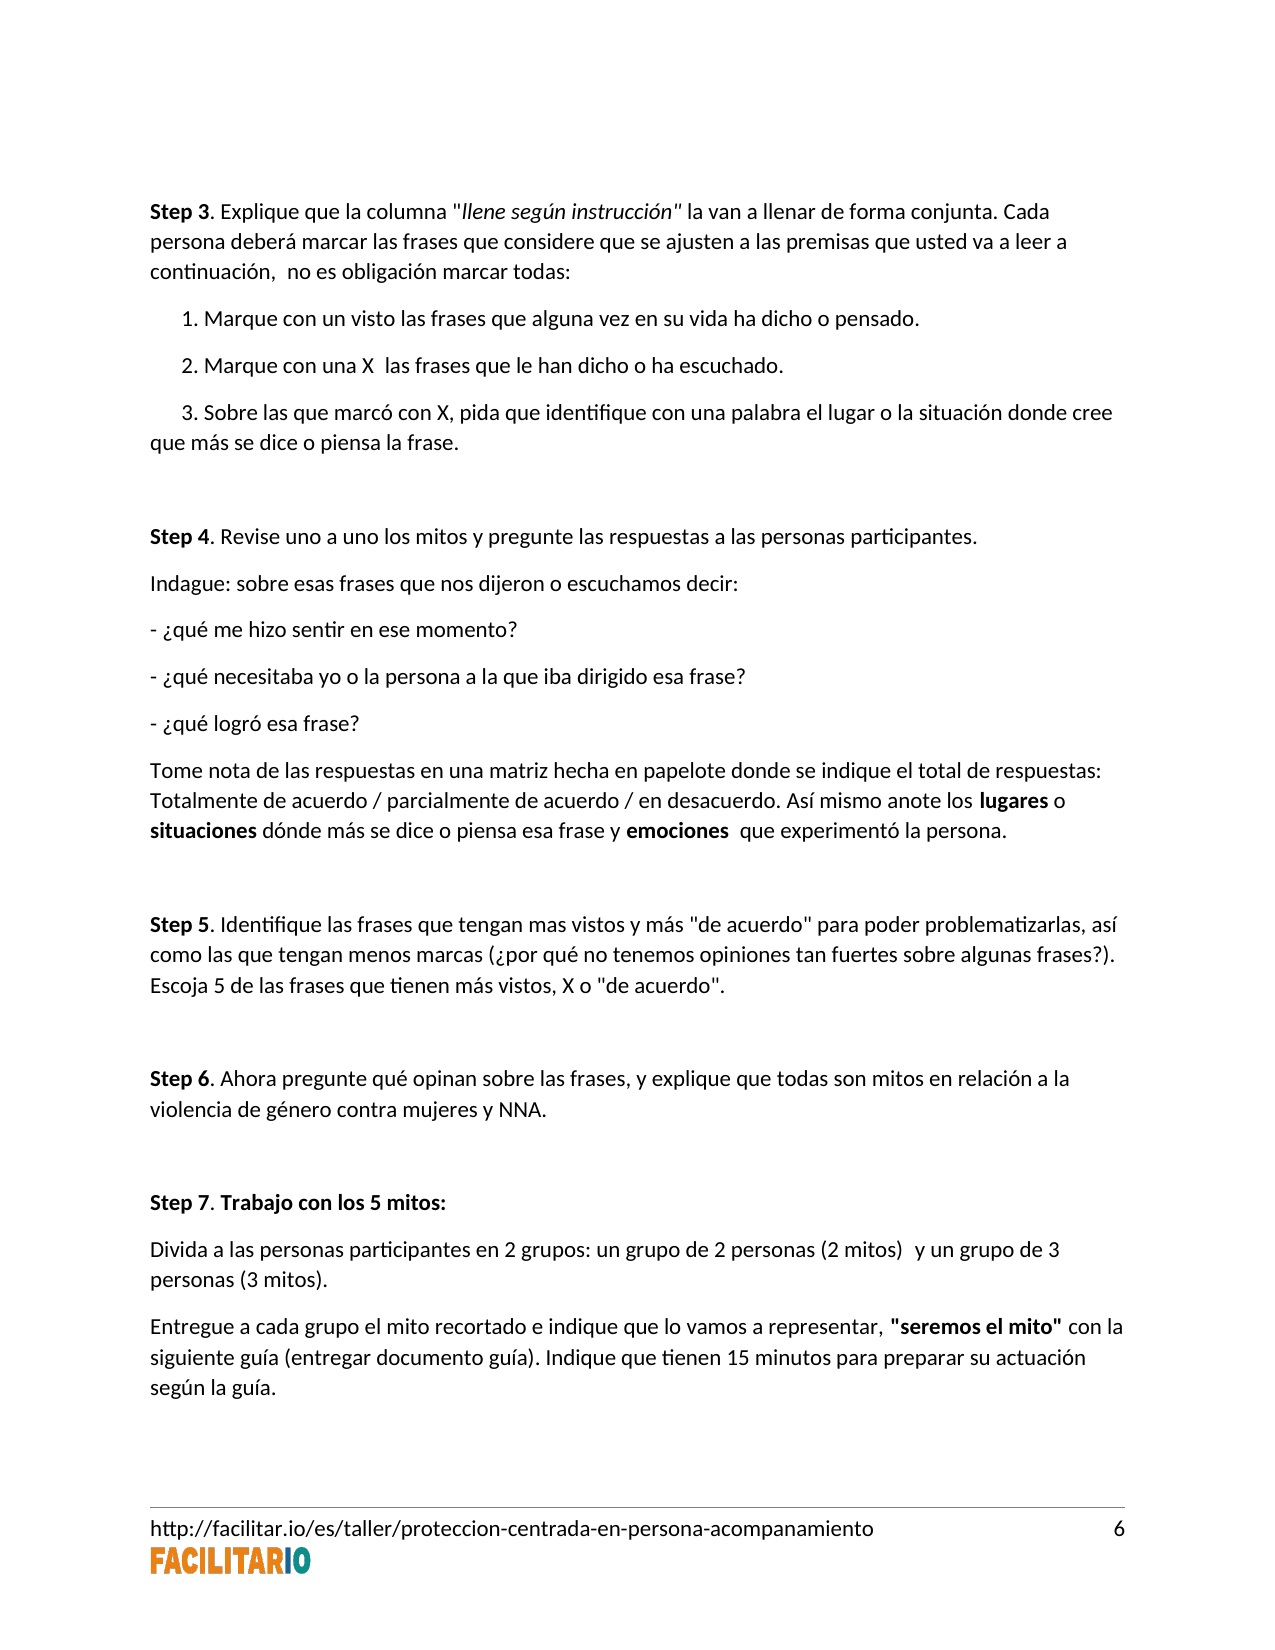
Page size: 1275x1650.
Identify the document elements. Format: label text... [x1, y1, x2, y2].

text Indague: sobre esas frases que nos dijeron o escuchamos decir: [150, 569, 1125, 597]
text Step 5. Identifique las frases que tengan mas vistos y más "de acuerdo" para poder problematizarlas, así como las que tengan menos marcas (¿por qué no tenemos opiniones tan fuertes sobre algunas frases?). Escoja 5 de las frases que tienen más vistos, X o "de acuerdo". [150, 910, 1125, 999]
text Tome nota de las respuestas en una matriz hecha en papelote donde se indique el total de respuestas: Totalmente de acuerdo / parcialmente de acuerdo / en desacuerdo. Así mismo anote los lugares o situaciones dónde más se dice o piensa esa frase y emociones que experimentó la persona. [150, 756, 1125, 845]
text 3. Sobre las que marcó con X, pida que identifique con una palabra el lugar o la situación donde cree que más se dice o piensa la frase. [150, 398, 1125, 456]
text Divida a las personas participantes en 2 grupos: un grupo de 2 personas (2 mitos) y un grupo de 3 personas (3 mitos). [150, 1235, 1125, 1294]
text - ¿qué logró esa frase? [150, 709, 1125, 737]
text - ¿qué me hizo sentir en ese momento? [150, 616, 1125, 644]
text Step 3. Explique que la columna "llene según instrucción" la van a llenar de forma conjunta. Cada persona deberá marcar las frases que considere que se ajusten a las premisas que usted va a leer a continuación, no es obligación marcar todas: [150, 197, 1125, 285]
text Step 7. Trabajo con los 5 mitos: [150, 1188, 1125, 1217]
text Step 6. Ahora pregunte qué opinan sobre las frases, y explique que todas son mitos en relación a la violencia de género contra mujeres y NNA. [150, 1064, 1125, 1123]
picture [145, 1544, 315, 1576]
text 2. Marque con una X las frases que le han dicho o ha escuchado. [150, 351, 1125, 379]
text - ¿qué necesitaba yo o la persona a la que iba dirigido esa frase? [150, 662, 1125, 691]
text Step 4. Revise uno a uno los mitos y pregunte las respuestas a las personas participantes. [150, 522, 1125, 550]
text Entregue a cada grupo el mito recortado e indique que lo vamos a representar, "seremos el mito" con la siguiente guía (entregar documento guía). Indique que tienen 15 minutos para preparar su actuación según la guía. [150, 1312, 1125, 1401]
text 1. Marque con un visto las frases que alguna vez en su vida ha dicho o pensado. [150, 304, 1125, 332]
